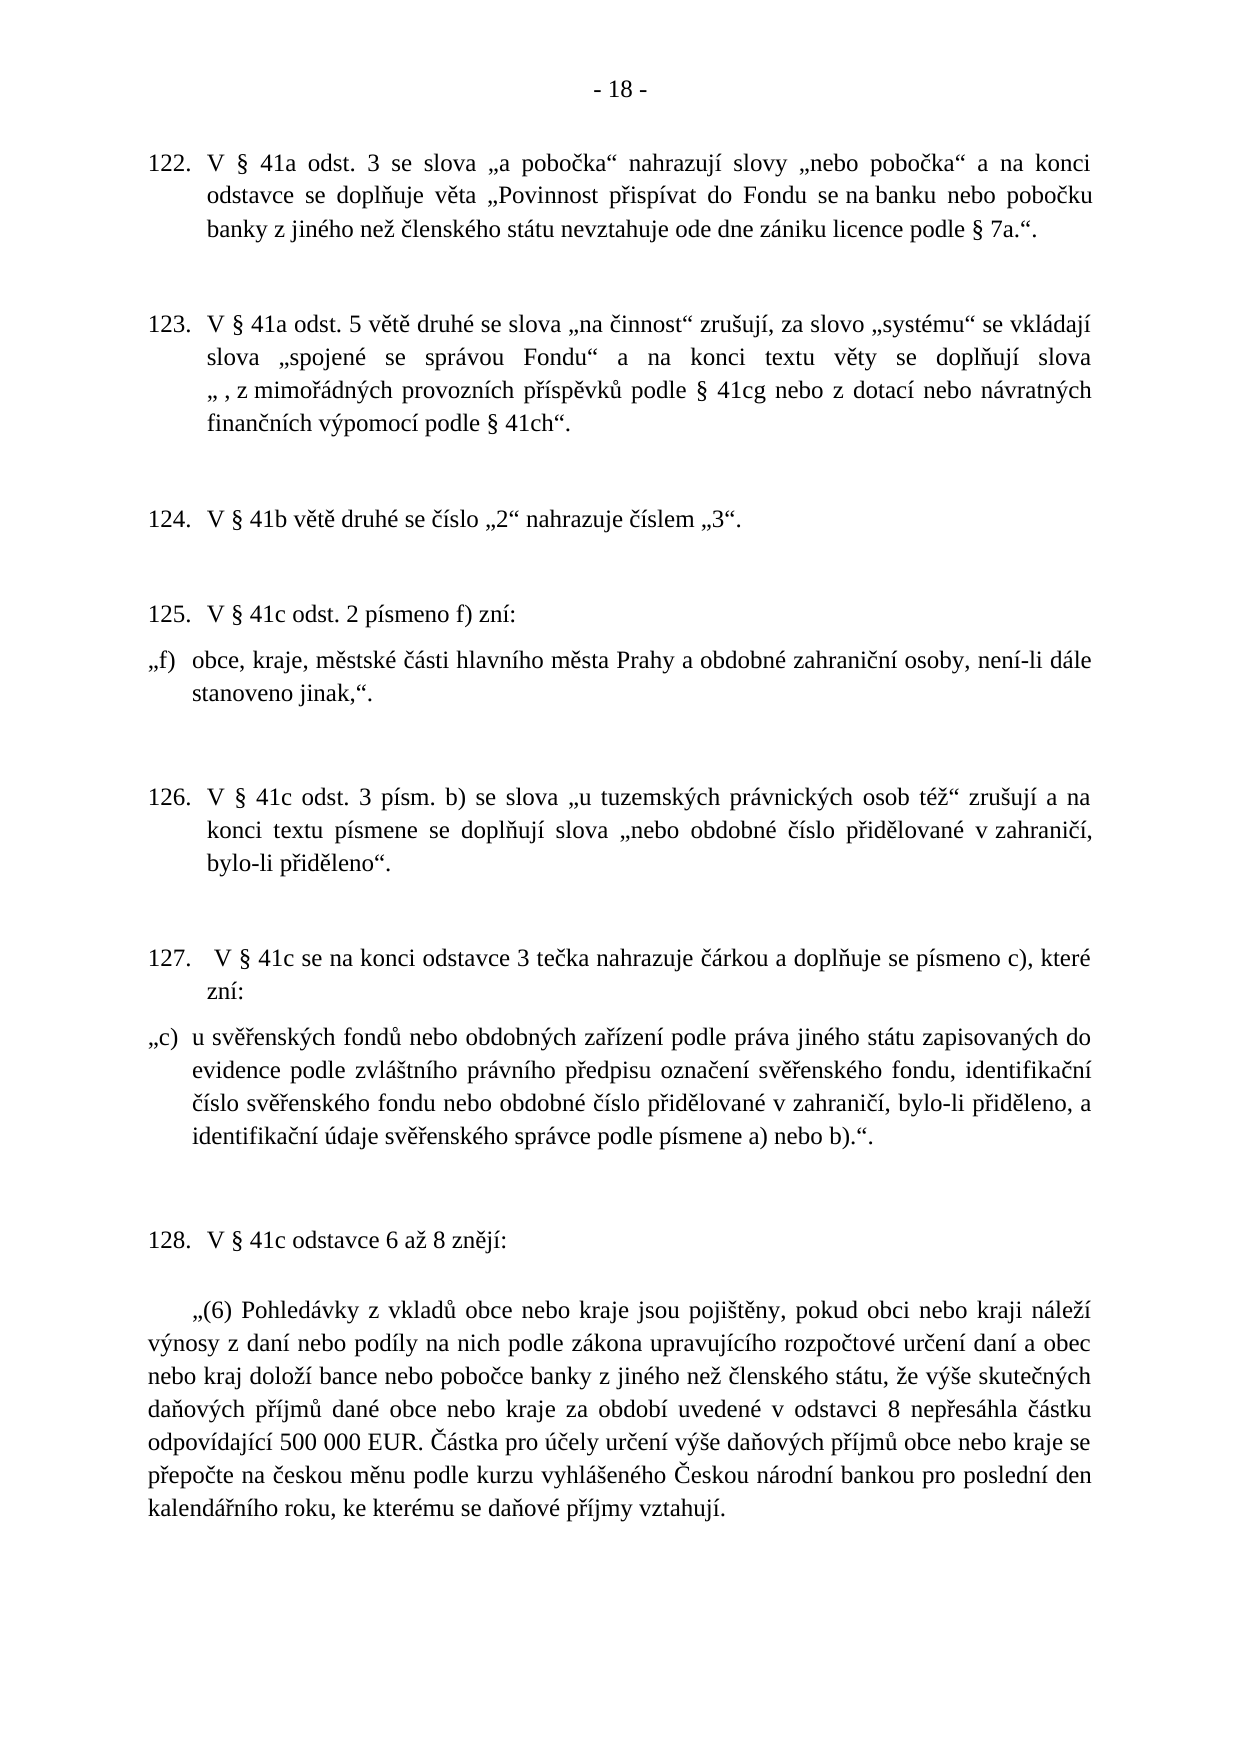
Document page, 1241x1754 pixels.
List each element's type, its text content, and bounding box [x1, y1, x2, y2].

text V § 41c odstavce 6 až 8 znějí: [148, 1225, 1093, 1253]
text V § 41a odst. 5 větě druhé se slova „na činnost“ zrušují, za slovo „systému“ se vkládají slova „spojené se správou Fondu“ a na konci textu věty se doplňují slova „ , z mimořádných provozních příspěvků podle § 41cg nebo z dotací nebo návratných finančních výpomocí podle § 41ch“. [148, 309, 1093, 437]
text „(6) Pohledávky z vkladů obce nebo kraje jsou pojištěny, pokud obci nebo kraji náleží výnosy z daní nebo podíly na nich podle zákona upravujícího rozpočtové určení daní a obec nebo kraj doloží bance nebo pobočce banky z jiného než členského státu, že výše skutečných daňových příjmů dané obce nebo kraje za období uvedené v odstavci 8 nepřesáhla částku odpovídající 500 000 EUR. Částka pro účely určení výše daňových příjmů obce nebo kraje se přepočte na českou měnu podle kurzu vyhlášeného Českou národní bankou pro poslední den kalendářního roku, ke kterému se daňové příjmy vztahují. [148, 1295, 1093, 1522]
text V § 41b větě druhé se číslo „2“ nahrazuje číslem „3“. [148, 504, 1093, 532]
text V § 41c odst. 3 písm. b) se slova „u tuzemských právnických osob též“ zrušují a na konci textu písmene se doplňují slova „nebo obdobné číslo přidělované v zahraničí, bylo-li přiděleno“. [148, 782, 1093, 876]
text „c) u svěřenských fondů nebo obdobných zařízení podle práva jiného státu zapisovaných do evidence podle zvláštního právního předpisu označení svěřenského fondu, identifikační číslo svěřenského fondu nebo obdobné číslo přidělované v zahraničí, bylo-li přiděleno, a identifikační údaje svěřenského správce podle písmene a) nebo b).“. [148, 1022, 1093, 1149]
text V § 41c odst. 2 písmeno f) zní: [148, 599, 1093, 628]
text V § 41c se na konci odstavce 3 tečka nahrazuje čárkou a doplňuje se písmeno c), které zní: [148, 943, 1093, 1005]
text „f) obce, kraje, městské části hlavního města Prahy a obdobné zahraniční osoby, není-li dále stanoveno jinak,“. [148, 645, 1093, 707]
text V § 41a odst. 3 se slova „a pobočka“ nahrazují slovy „nebo pobočka“ a na konci odstavce se doplňuje věta „Povinnost přispívat do Fondu se na banku nebo pobočku banky z jiného než členského státu nevztahuje ode dne zániku licence podle § 7a.“. [148, 148, 1093, 242]
